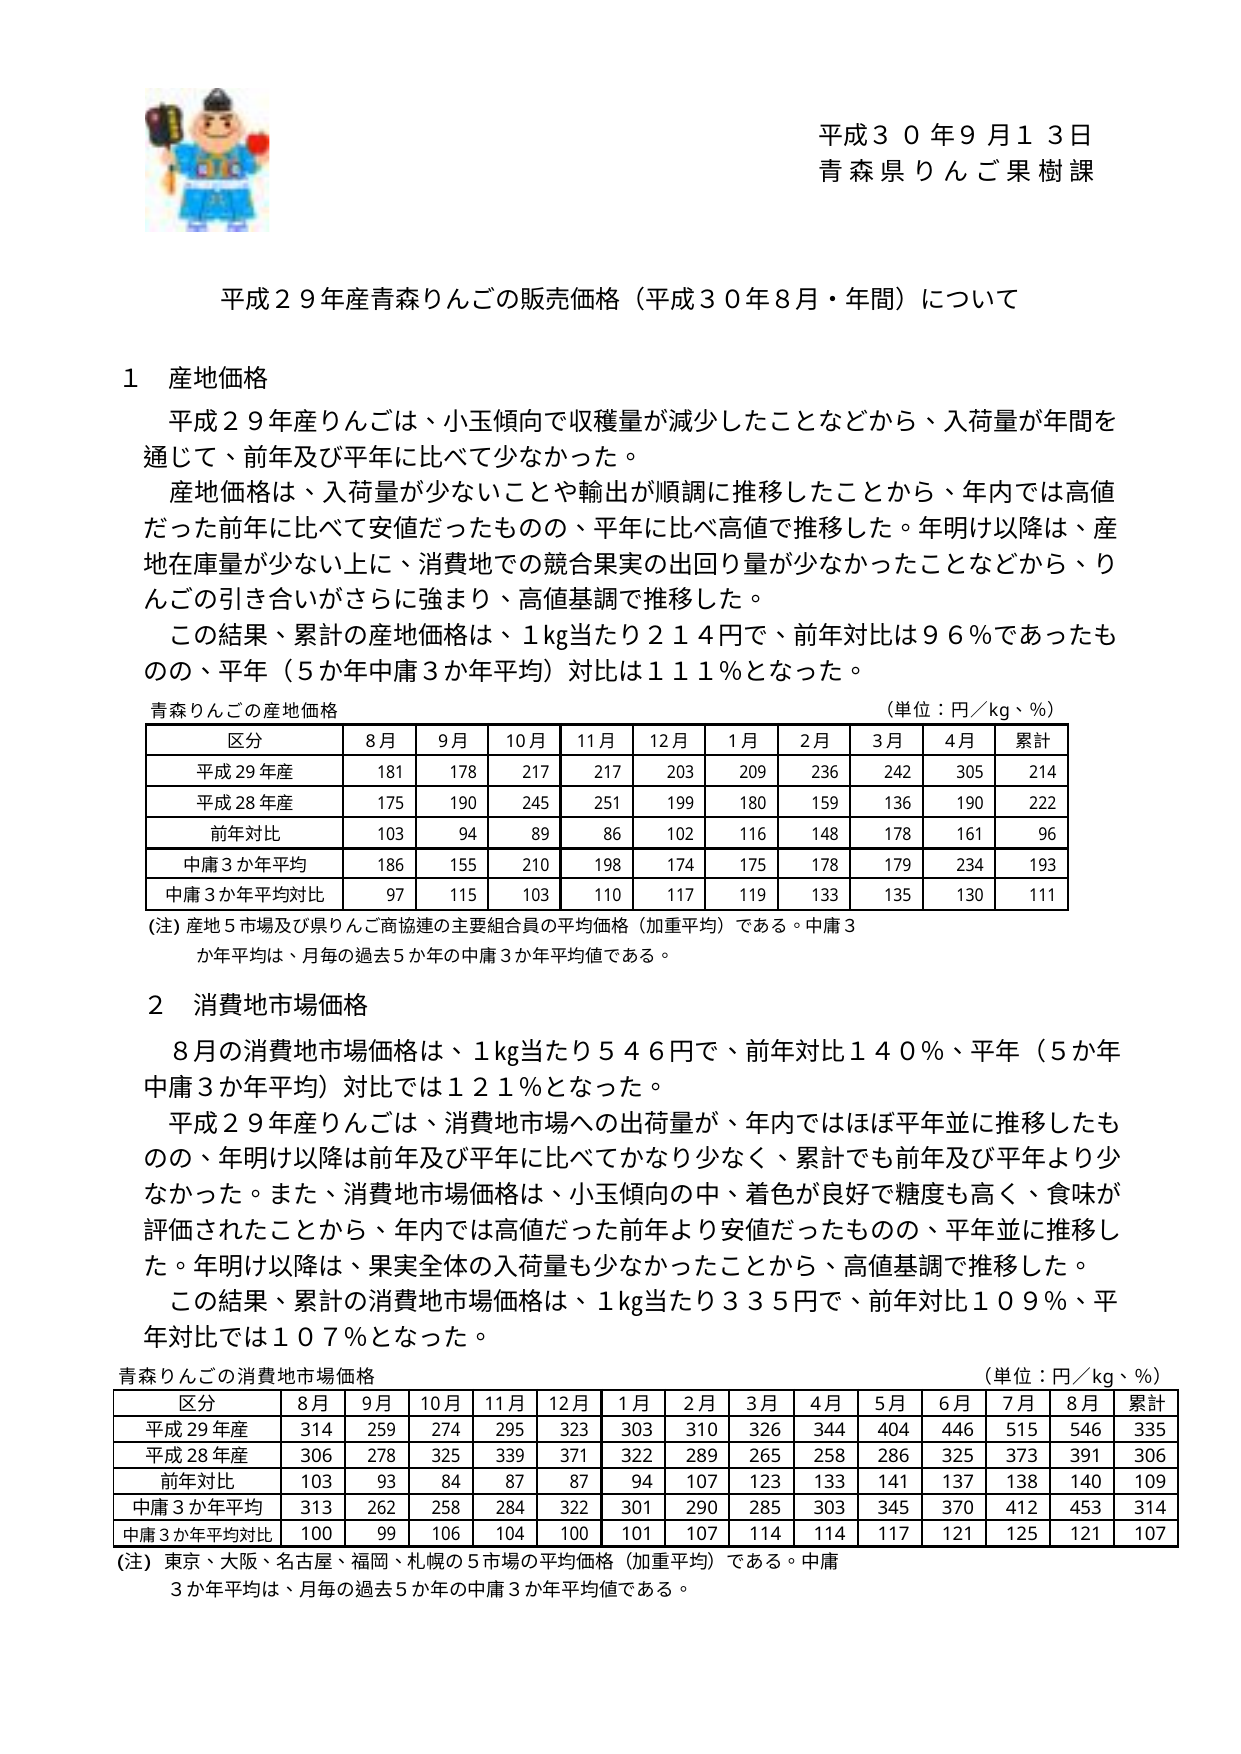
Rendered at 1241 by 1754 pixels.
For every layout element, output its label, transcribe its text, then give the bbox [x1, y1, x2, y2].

table_cell 110 [562, 879, 632, 908]
table_cell 87 [538, 1469, 600, 1493]
table_cell 371 [538, 1443, 600, 1467]
table_cell 11月 [562, 726, 632, 753]
table_cell 214 [996, 756, 1067, 785]
table_cell 404 [859, 1417, 921, 1441]
table_cell 3月 [851, 726, 922, 753]
table_cell 106 [410, 1521, 472, 1545]
table_header 青森りんごの産地価格 （単位：円／kg、％） [146, 697, 1067, 723]
table_cell 133 [795, 1469, 857, 1493]
table_cell 546 [1051, 1417, 1113, 1441]
table_cell 平成29年産 [114, 1417, 280, 1441]
table_cell 115 [417, 879, 487, 908]
table_cell 286 [859, 1443, 921, 1467]
table_cell 303 [603, 1417, 664, 1441]
table_cell 平成28年産 [114, 1443, 280, 1467]
table_cell 258 [410, 1495, 472, 1519]
table_cell 178 [779, 850, 849, 877]
table_header 青森りんごの消費地市場価格 （単位：円／kg、％） [114, 1365, 1177, 1389]
table_cell 323 [538, 1417, 600, 1441]
table_cell 258 [795, 1443, 857, 1467]
table_cell 446 [923, 1417, 985, 1441]
table_cell 203 [634, 756, 704, 785]
table_cell 12月 [634, 726, 704, 753]
table_cell 103 [344, 818, 415, 847]
table_cell 99 [346, 1521, 408, 1545]
table_cell 86 [562, 818, 632, 847]
table_cell 453 [1051, 1495, 1113, 1519]
table_cell 259 [346, 1417, 408, 1441]
table_cell 325 [923, 1443, 985, 1467]
text (注) 東京、大阪、名古屋、福岡、札幌の５市場の平均価格（加重平均）である。中庸３か年平均は、月毎の過去５か年の中庸３か年平均値である。 [117, 1548, 855, 1602]
table_cell 111 [996, 879, 1067, 908]
table_cell 中庸３か年平均 [114, 1495, 280, 1519]
table_cell 中庸３か年平均対比 [114, 1521, 280, 1545]
table_cell 107 [666, 1521, 728, 1545]
table_cell 310 [666, 1417, 728, 1441]
table_cell 121 [923, 1521, 985, 1545]
table_cell 373 [987, 1443, 1049, 1467]
text ８月の消費地市場価格は、１㎏当たり５４６円で、前年対比１４０％、平年（５か年中庸３か年平均）対比では１２１％となった。 [143, 1034, 1122, 1104]
table_cell 412 [987, 1495, 1049, 1519]
table_cell 136 [851, 787, 922, 816]
table_cell 87 [474, 1469, 536, 1493]
table_cell 289 [666, 1443, 728, 1467]
table_cell 89 [489, 818, 559, 847]
table_cell 137 [923, 1469, 985, 1493]
table_cell 94 [417, 818, 487, 847]
table_cell 107 [666, 1469, 728, 1493]
table_cell 2月 [666, 1391, 728, 1415]
table_cell 130 [924, 879, 994, 908]
table_cell 174 [634, 850, 704, 877]
table_cell 8月 [1051, 1391, 1113, 1415]
text 平成２９年産りんごは、小玉傾向で収穫量が減少したことなどから、入荷量が年間を通じて、前年及び平年に比べて少なかった。 [143, 403, 1118, 473]
table_cell 305 [924, 756, 994, 785]
table_cell 313 [282, 1495, 344, 1519]
table_cell 97 [344, 879, 415, 908]
text この結果、累計の消費地市場価格は、１㎏当たり３３５円で、前年対比１０９％、平年対比では１０７％となった。 [143, 1284, 1118, 1354]
table_cell 217 [562, 756, 632, 785]
table_cell 121 [1051, 1521, 1113, 1545]
table_cell 209 [706, 756, 777, 785]
table_cell 344 [795, 1417, 857, 1441]
table_cell 303 [795, 1495, 857, 1519]
table_cell 3月 [730, 1391, 793, 1415]
table_cell 148 [779, 818, 849, 847]
text 平成２９年産りんごは、消費地市場への出荷量が、年内ではほぼ平年並に推移したものの、年明け以降は前年及び平年に比べてかなり少なく、累計でも前年及び平年より少なかった。また、消費地市場価格は、小玉傾向の中、着色が良好で糖度も高く、食味が評価されたことから、年内では高値だった前年より安値だったものの、平年並に推移した。年明け以降は、果実全体の入荷量も少なかったことから、高値基調で推移した。 [143, 1105, 1122, 1282]
table_cell 190 [417, 787, 487, 816]
table_cell 中庸３か年平均 [147, 850, 342, 877]
table_cell 210 [489, 850, 559, 877]
table_cell 278 [346, 1443, 408, 1467]
table_cell 284 [474, 1495, 536, 1519]
table_cell 前年対比 [147, 818, 342, 847]
table_cell 区分 [147, 726, 342, 753]
table_cell 94 [603, 1469, 664, 1493]
table_cell 103 [282, 1469, 344, 1493]
table_cell 100 [538, 1521, 600, 1545]
table_cell 100 [282, 1521, 344, 1545]
table_cell 9月 [417, 726, 487, 753]
table_cell 234 [924, 850, 994, 877]
table_cell 7月 [987, 1391, 1049, 1415]
table_cell 8月 [282, 1391, 344, 1415]
table_cell 116 [706, 818, 777, 847]
table_cell 515 [987, 1417, 1049, 1441]
table_cell 8月 [344, 726, 415, 753]
table_cell 306 [1115, 1443, 1177, 1467]
table_cell 中庸３か年平均対比 [147, 879, 342, 908]
table_cell 区分 [114, 1391, 280, 1415]
table_cell 274 [410, 1417, 472, 1441]
table_cell 217 [489, 756, 559, 785]
table_cell 10月 [489, 726, 559, 753]
table_cell 295 [474, 1417, 536, 1441]
text ２ 消費地市場価格 [143, 988, 1209, 1022]
table_cell 325 [410, 1443, 472, 1467]
table_cell 186 [344, 850, 415, 877]
table_cell 107 [1115, 1521, 1177, 1545]
table_cell 181 [344, 756, 415, 785]
table_cell 135 [851, 879, 922, 908]
table_cell 平成28年産 [147, 787, 342, 816]
table_cell 199 [634, 787, 704, 816]
table_cell 236 [779, 756, 849, 785]
table_cell 175 [706, 850, 777, 877]
table_cell 96 [996, 818, 1067, 847]
table_cell 119 [706, 879, 777, 908]
table_cell 1月 [706, 726, 777, 753]
table_cell 326 [730, 1417, 793, 1441]
table_cell 345 [859, 1495, 921, 1519]
table_cell 245 [489, 787, 559, 816]
table_cell 265 [730, 1443, 793, 1467]
table_cell 161 [924, 818, 994, 847]
text 平成３ ０ 年９ 月１ ３日青 森 県 り ん ご 果 樹 課 [818, 118, 1102, 187]
table_cell 平成29年産 [147, 756, 342, 785]
text 平成２９年産青森りんごの販売価格（平成３０年８月・年間）について [220, 281, 1209, 315]
table_cell 101 [603, 1521, 664, 1545]
table_cell 6月 [923, 1391, 985, 1415]
table_cell 93 [346, 1469, 408, 1493]
picture [145, 88, 270, 232]
table_cell 累計 [996, 726, 1067, 753]
table_cell 370 [923, 1495, 985, 1519]
table_cell 1月 [603, 1391, 664, 1415]
table_cell 391 [1051, 1443, 1113, 1467]
table_cell 114 [795, 1521, 857, 1545]
table_cell 前年対比 [114, 1469, 280, 1493]
table_cell 84 [410, 1469, 472, 1493]
table_cell 222 [996, 787, 1067, 816]
table_cell 累計 [1115, 1391, 1177, 1415]
table_cell 190 [924, 787, 994, 816]
table_cell 12月 [538, 1391, 600, 1415]
table_cell 138 [987, 1469, 1049, 1493]
table_cell 123 [730, 1469, 793, 1493]
table_cell 242 [851, 756, 922, 785]
table_cell 133 [779, 879, 849, 908]
table_cell 178 [851, 818, 922, 847]
table_cell 178 [417, 756, 487, 785]
table_cell 125 [987, 1521, 1049, 1545]
table_cell 314 [1115, 1495, 1177, 1519]
table_cell 306 [282, 1443, 344, 1467]
text １ 産地価格 [118, 361, 1209, 395]
table_cell 322 [603, 1443, 664, 1467]
table_cell 103 [489, 879, 559, 908]
table_cell 290 [666, 1495, 728, 1519]
text この結果、累計の産地価格は、１㎏当たり２１４円で、前年対比は９６％であったものの、平年（５か年中庸３か年平均）対比は１１１％となった。 [143, 618, 1118, 688]
table_cell 175 [344, 787, 415, 816]
table_cell 251 [562, 787, 632, 816]
table_cell 193 [996, 850, 1067, 877]
table_cell 5月 [859, 1391, 921, 1415]
table_cell 322 [538, 1495, 600, 1519]
text (注) 産地５市場及び県りんご商協連の主要組合員の平均価格（加重平均）である。中庸３か年平均は、月毎の過去５か年の中庸３か年平均値である。 [148, 913, 860, 967]
table_cell 285 [730, 1495, 793, 1519]
table_cell 339 [474, 1443, 536, 1467]
table_cell 301 [603, 1495, 664, 1519]
table_cell 10月 [410, 1391, 472, 1415]
table_cell 117 [859, 1521, 921, 1545]
table_cell 180 [706, 787, 777, 816]
table_cell 179 [851, 850, 922, 877]
table_cell 335 [1115, 1417, 1177, 1441]
table_cell 159 [779, 787, 849, 816]
table_cell 155 [417, 850, 487, 877]
table_cell 114 [730, 1521, 793, 1545]
table_cell 262 [346, 1495, 408, 1519]
table_cell 2月 [779, 726, 849, 753]
table_cell 109 [1115, 1469, 1177, 1493]
table_cell 198 [562, 850, 632, 877]
table_cell 102 [634, 818, 704, 847]
table_cell 4月 [795, 1391, 857, 1415]
table_cell 117 [634, 879, 704, 908]
table_cell 140 [1051, 1469, 1113, 1493]
table_cell 314 [282, 1417, 344, 1441]
text 産地価格は、入荷量が少ないことや輸出が順調に推移したことから、年内では高値だった前年に比べて安値だったものの、平年に比べ高値で推移した。年明け以降は、産地在庫量が少ない上に、消費地での競合果実の出回り量が少なかったことなどから、りんごの引き合いがさらに強まり、高値基調で推移した。 [143, 475, 1118, 616]
table_cell 141 [859, 1469, 921, 1493]
table_cell 4月 [924, 726, 994, 753]
table_cell 11月 [474, 1391, 536, 1415]
table_cell 9月 [346, 1391, 408, 1415]
table_cell 104 [474, 1521, 536, 1545]
